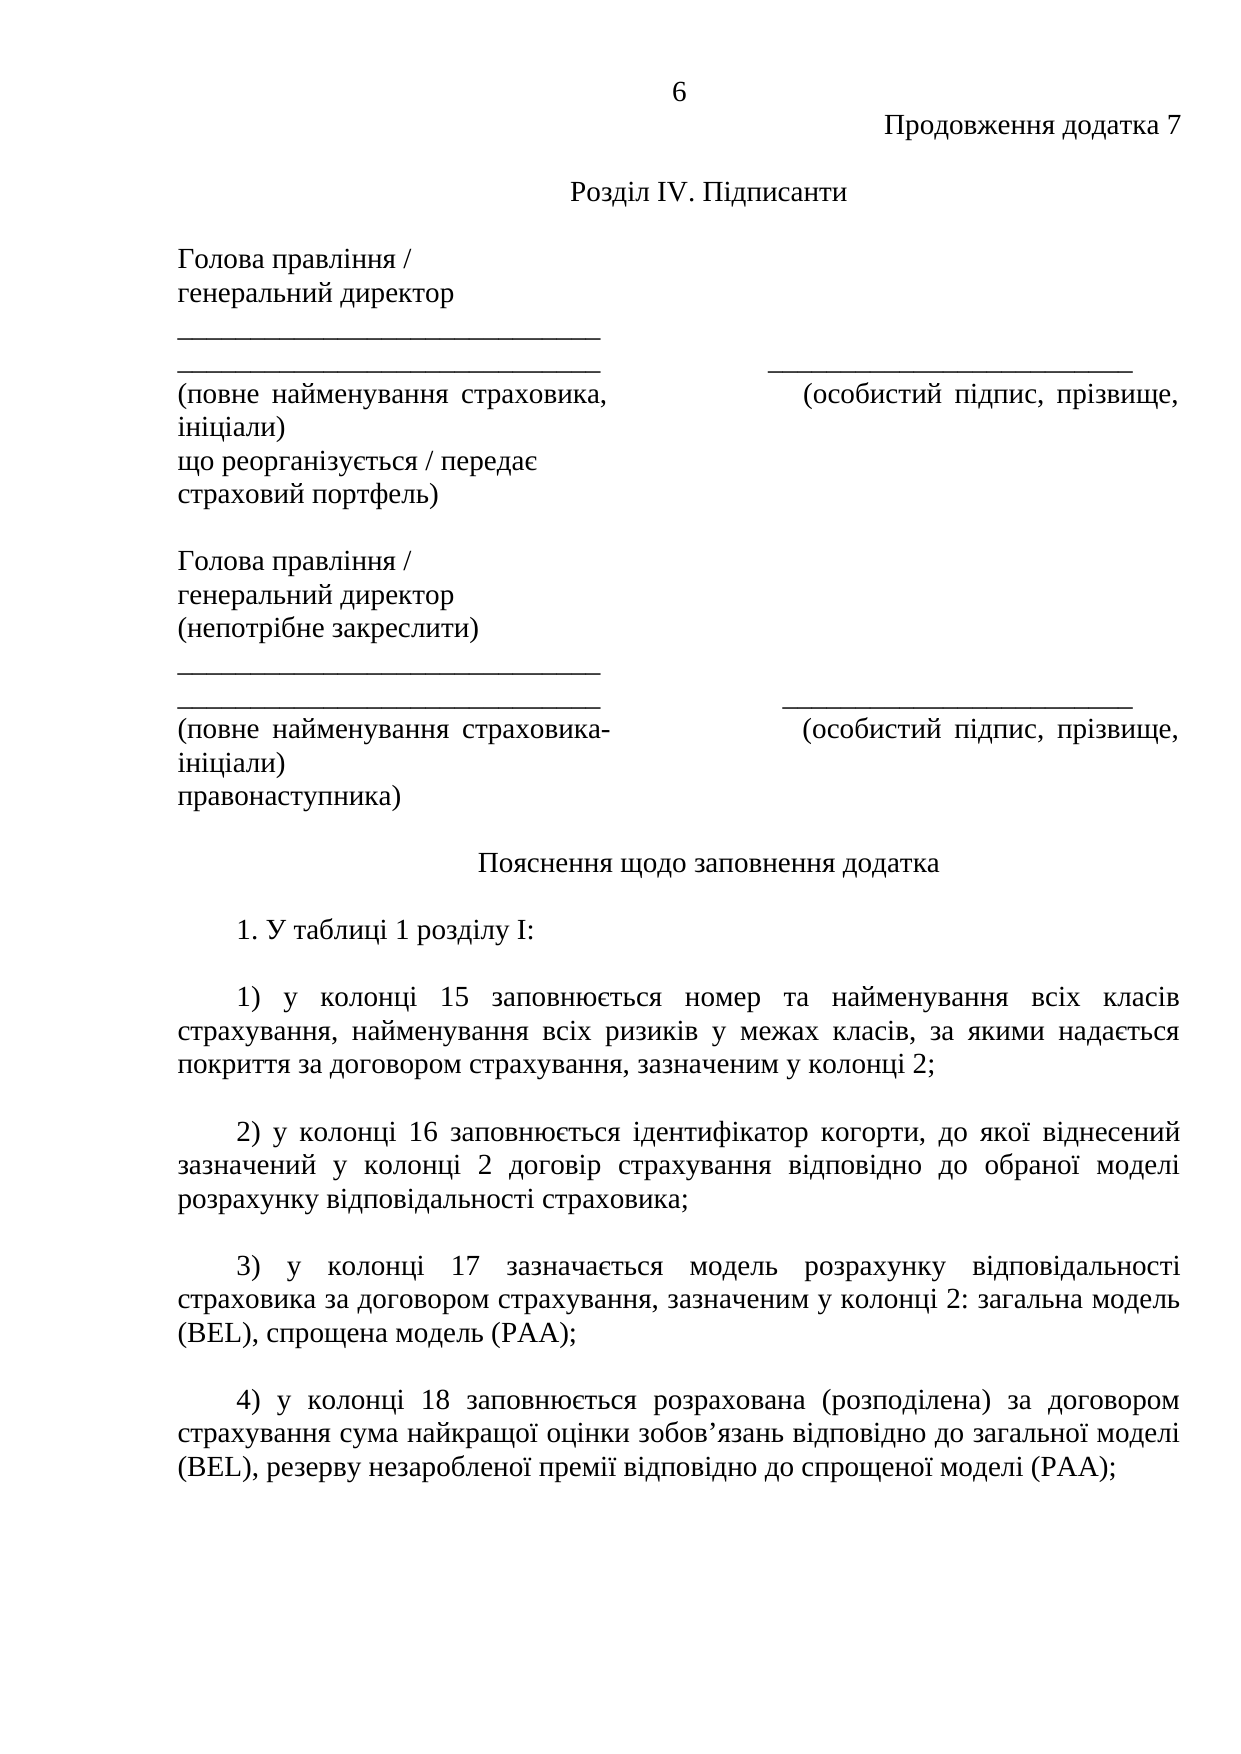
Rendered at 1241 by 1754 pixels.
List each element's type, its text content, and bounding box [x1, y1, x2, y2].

text 1) у колонці 15 заповнюється номер та найменування всіх класів страхування, найменування всіх ризиків у межах класів, за якими надається покриття за договором страхування, зазначеним у колонці 2; [177, 979, 1181, 1080]
text Голова правління / [177, 543, 1181, 577]
text генеральний директор [177, 577, 1181, 611]
text 1. У таблиці 1 розділу І: [177, 912, 1181, 946]
text (повне найменування страховика, (особистий підпис, прізвище, ініціали) [177, 376, 1181, 443]
text 4) у колонці 18 заповнюється розрахована (розподілена) за договором страхування сума найкращої оцінки зобов’язань відповідно до загальної моделі (BEL), резерву незаробленої премії відповідно до спрощеної моделі (PAA); [177, 1382, 1181, 1483]
text страховий портфель) [177, 476, 1181, 510]
text 3) у колонці 17 зазначається модель розрахунку відповідальності страховика за договором страхування, зазначеним у колонці 2: загальна модель (BEL), спрощена модель (PAA); [177, 1248, 1181, 1348]
text _____________________________ [177, 644, 1181, 678]
text Пояснення щодо заповнення додатка [177, 845, 1181, 879]
text Голова правління / [177, 242, 1181, 275]
text _____________________________ _________________________ [177, 342, 1181, 376]
text що реорганізується / передає [177, 443, 1181, 476]
text Розділ IV. Підписанти [177, 174, 1181, 208]
text _____________________________ ________________________ [177, 678, 1181, 711]
text правонаступника) [177, 778, 1181, 812]
text _____________________________ [177, 309, 1181, 342]
text (повне найменування страховика- (особистий підпис, прізвище, ініціали) [177, 711, 1181, 778]
text (непотрібне закреслити) [177, 611, 1181, 644]
text 2) у колонці 16 заповнюється ідентифікатор когорти, до якої віднесений зазначений у колонці 2 договір страхування відповідно до обраної моделі розрахунку відповідальності страховика; [177, 1114, 1181, 1214]
text генеральний директор [177, 275, 1181, 309]
